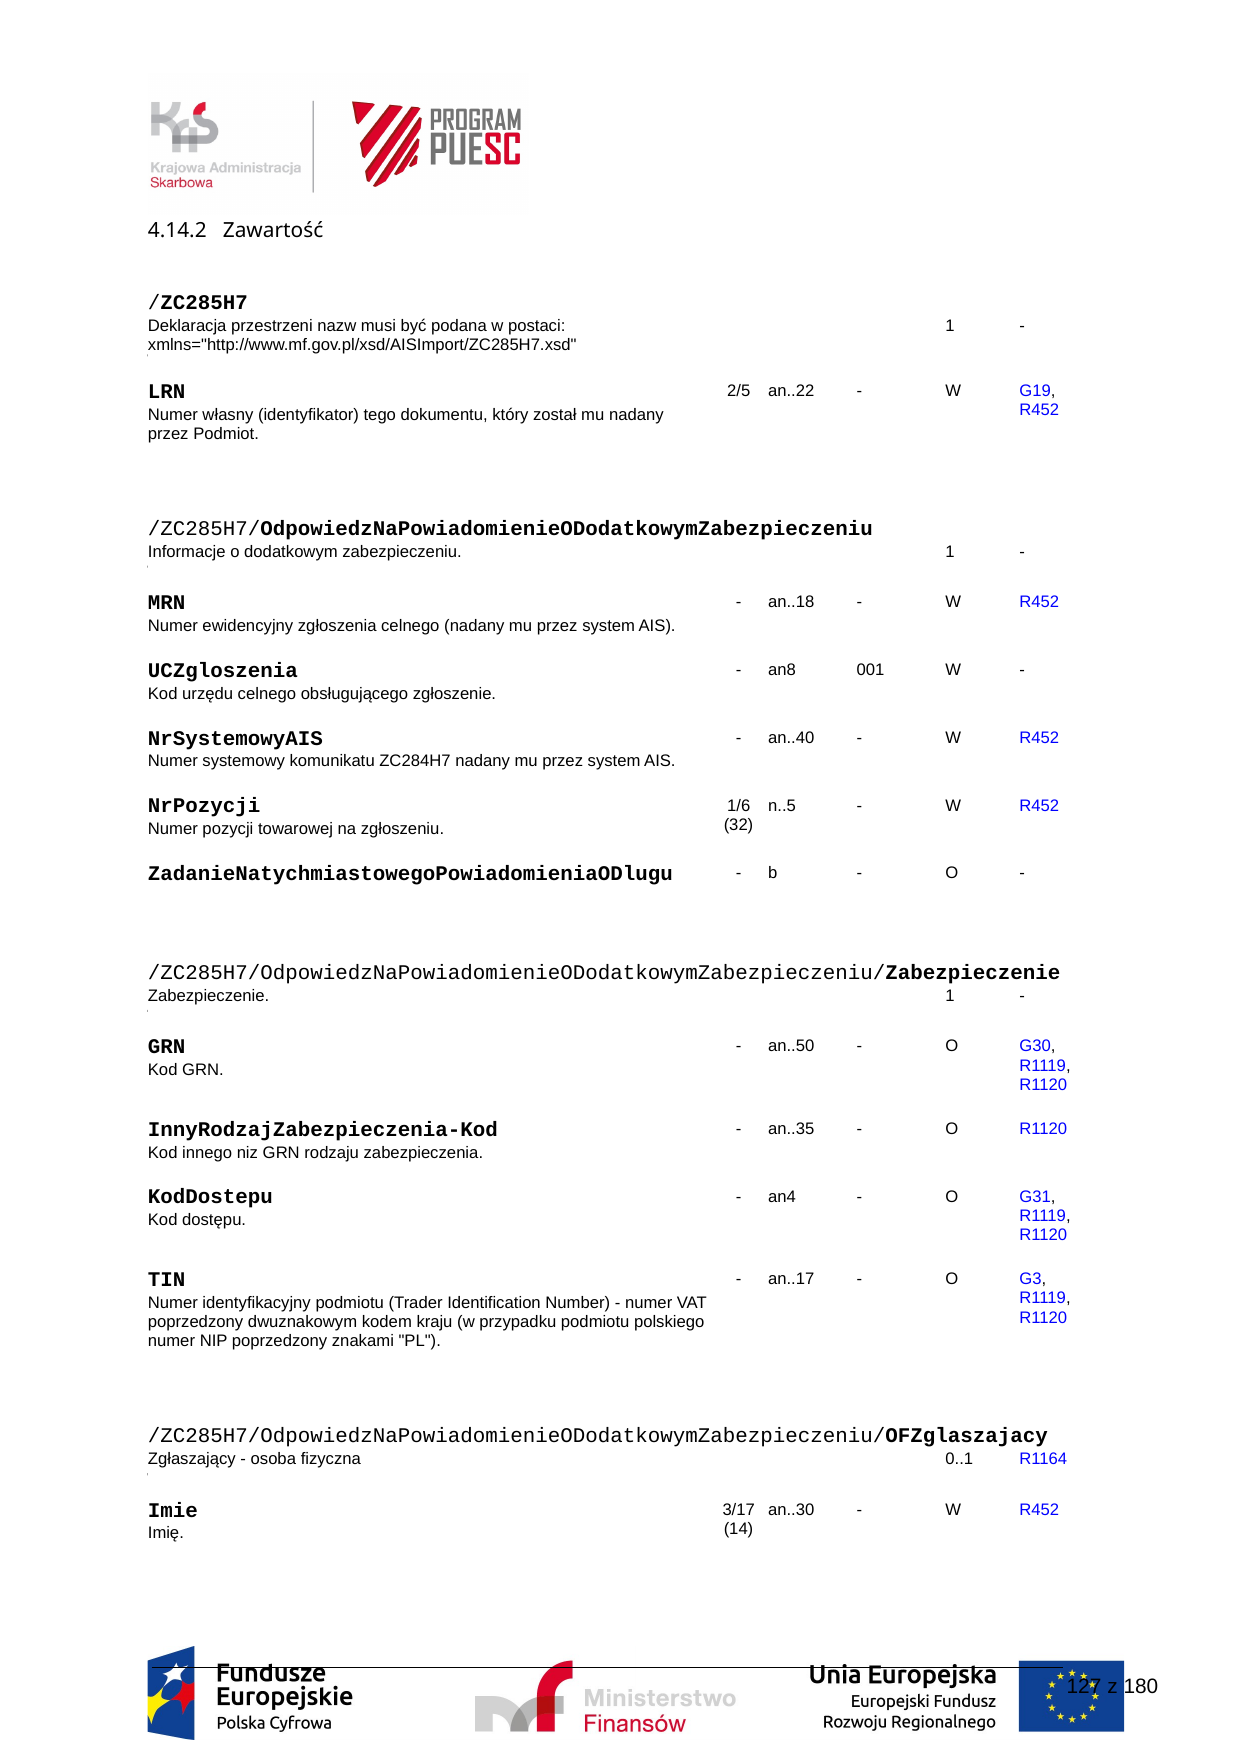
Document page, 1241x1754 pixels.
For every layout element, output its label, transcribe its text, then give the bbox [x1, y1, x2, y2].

text /ZC285H7/OdpowiedzNaPowiadomienieODodatkowymZabezpieczeniu/Zabezpieczenie [148, 962, 1122, 986]
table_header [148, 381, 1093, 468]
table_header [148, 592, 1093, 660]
text /ZC285H7/OdpowiedzNaPowiadomienieODodatkowymZabezpieczeniu [148, 518, 1122, 542]
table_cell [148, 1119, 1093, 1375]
picture [147, 1646, 1125, 1740]
subtitle Zawartość [148, 215, 1122, 243]
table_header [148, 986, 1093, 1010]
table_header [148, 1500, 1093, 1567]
picture [147, 73, 529, 215]
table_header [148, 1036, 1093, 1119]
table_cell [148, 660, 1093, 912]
text /ZC285H7/OdpowiedzNaPowiadomienieODodatkowymZabezpieczeniu/OFZglaszajacy [148, 1426, 1122, 1449]
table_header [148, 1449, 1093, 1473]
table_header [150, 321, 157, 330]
text /ZC285H7 [148, 292, 1122, 316]
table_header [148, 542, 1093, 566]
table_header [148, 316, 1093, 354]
